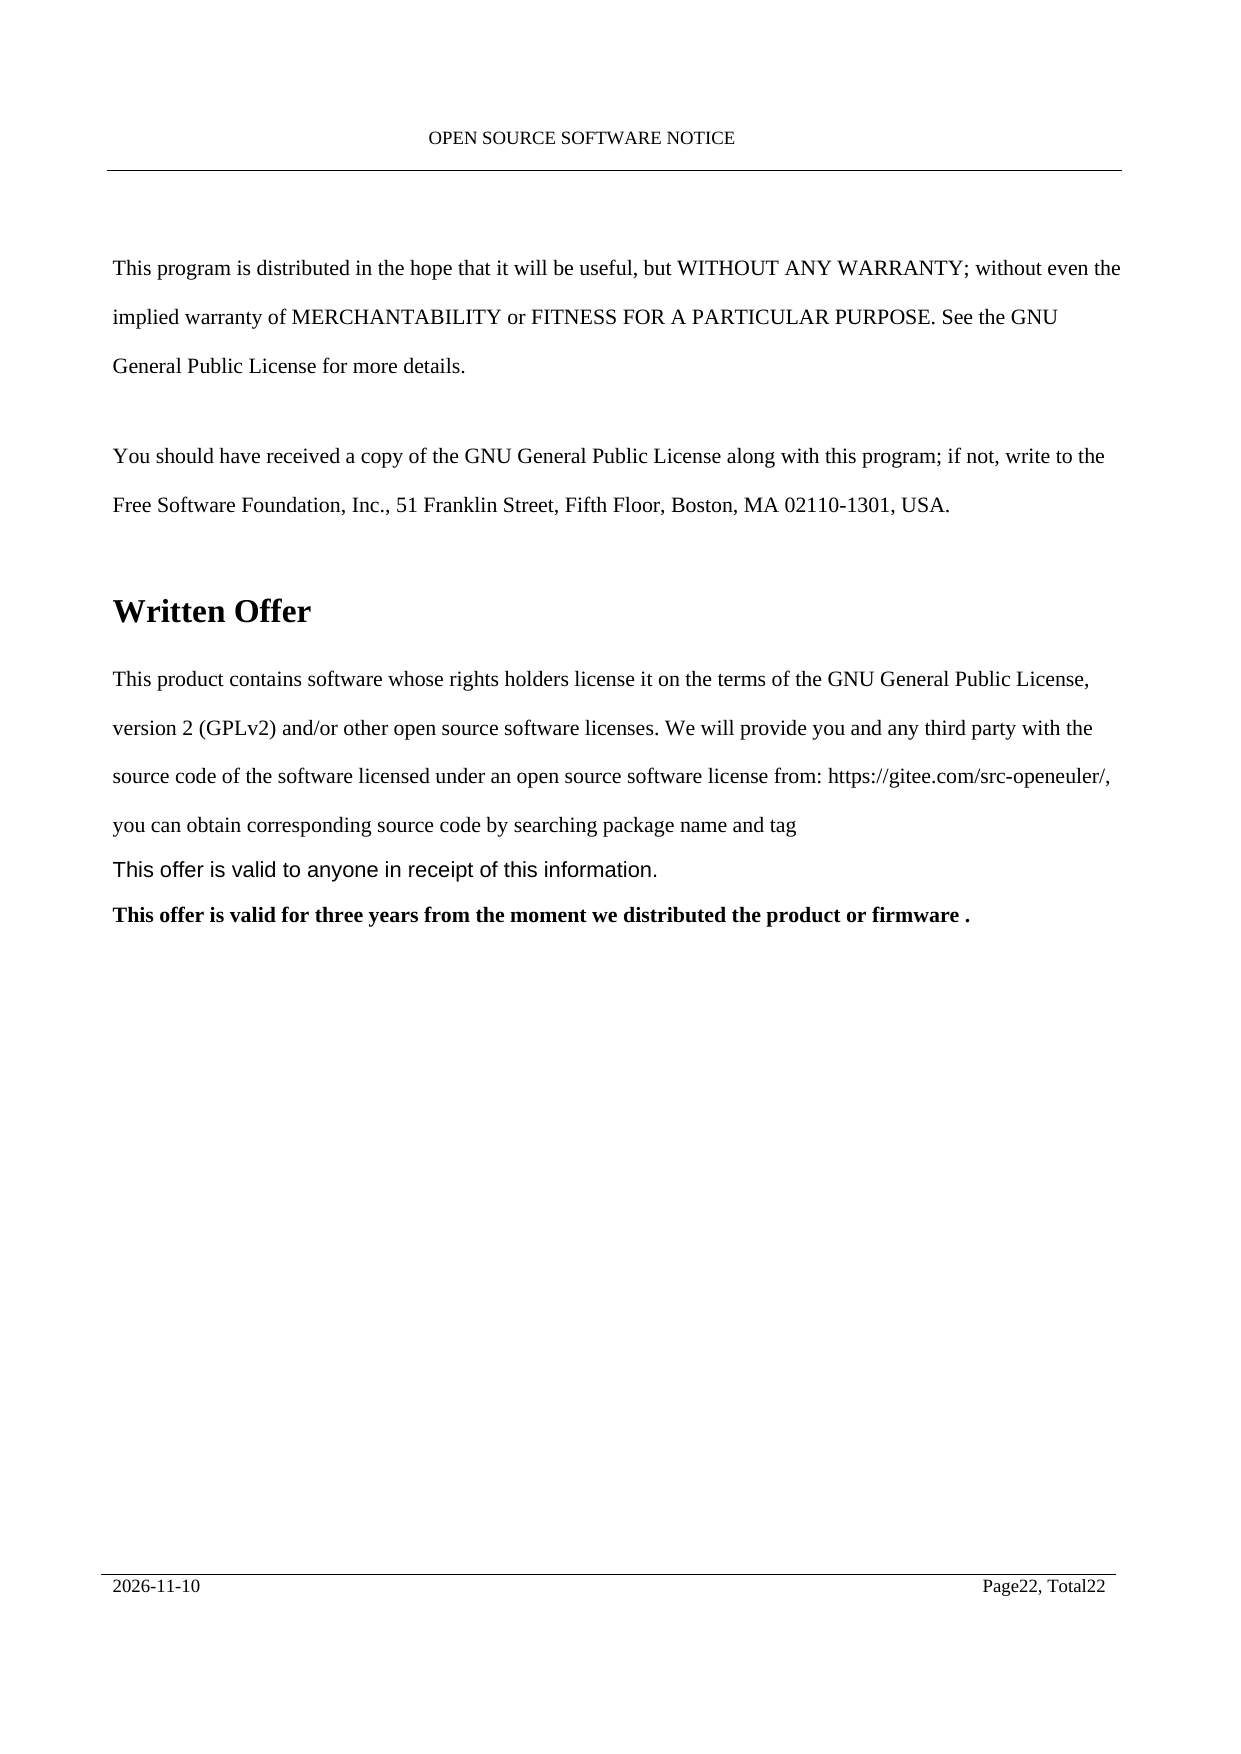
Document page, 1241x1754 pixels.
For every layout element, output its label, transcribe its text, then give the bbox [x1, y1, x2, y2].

text This offer is valid to anyone in receipt of this information. [112, 854, 1128, 886]
text This offer is valid for three years from the moment we distributed the product or firmware . [112, 899, 1128, 931]
text This program is distributed in the hope that it will be useful, but WITHOUT ANY WARRANTY; without even the implied warranty of MERCHANTABILITY or FITNESS FOR A PARTICULAR PURPOSE. See the GNU General Public License for more details. [112, 251, 1128, 381]
text Written Offer [112, 578, 1128, 643]
text This product contains software whose rights holders license it on the terms of the GNU General Public License, version 2 (GPLv2) and/or other open source software licenses. We will provide you and any third party with the source code of the software licensed under an open source software license from: https://gitee.com/src-openeuler/, you can obtain corresponding source code by searching package name and tag [112, 662, 1128, 841]
text You should have received a copy of the GNU General Public License along with this program; if not, write to the Free Software Foundation, Inc., 51 Franklin Street, Fifth Floor, Boston, MA 02110-1301, USA. [112, 439, 1128, 520]
